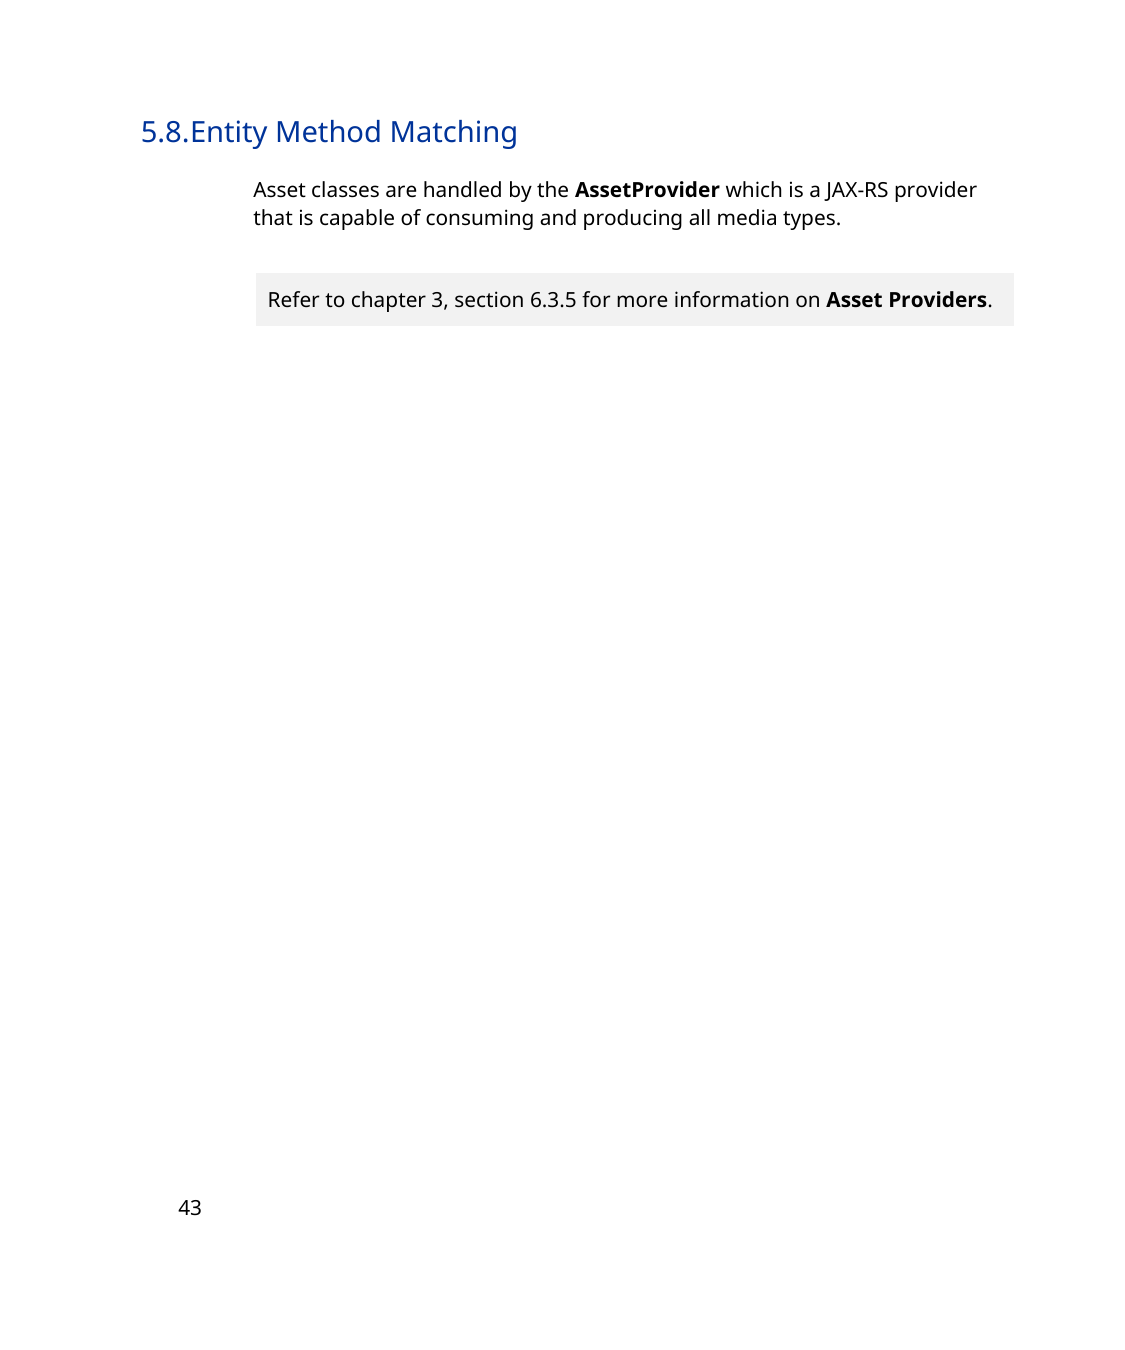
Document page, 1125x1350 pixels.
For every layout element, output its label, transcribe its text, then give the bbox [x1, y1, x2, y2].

text Entity Method Matching [141, 112, 1022, 150]
table_header Refer to chapter 3, section ‎6.3.5 for more information on Asset Providers. [256, 273, 1014, 326]
text Asset classes are handled by the AssetProvider which is a JAX-RS provider that is capable of consuming and producing all media types. [253, 175, 1022, 260]
